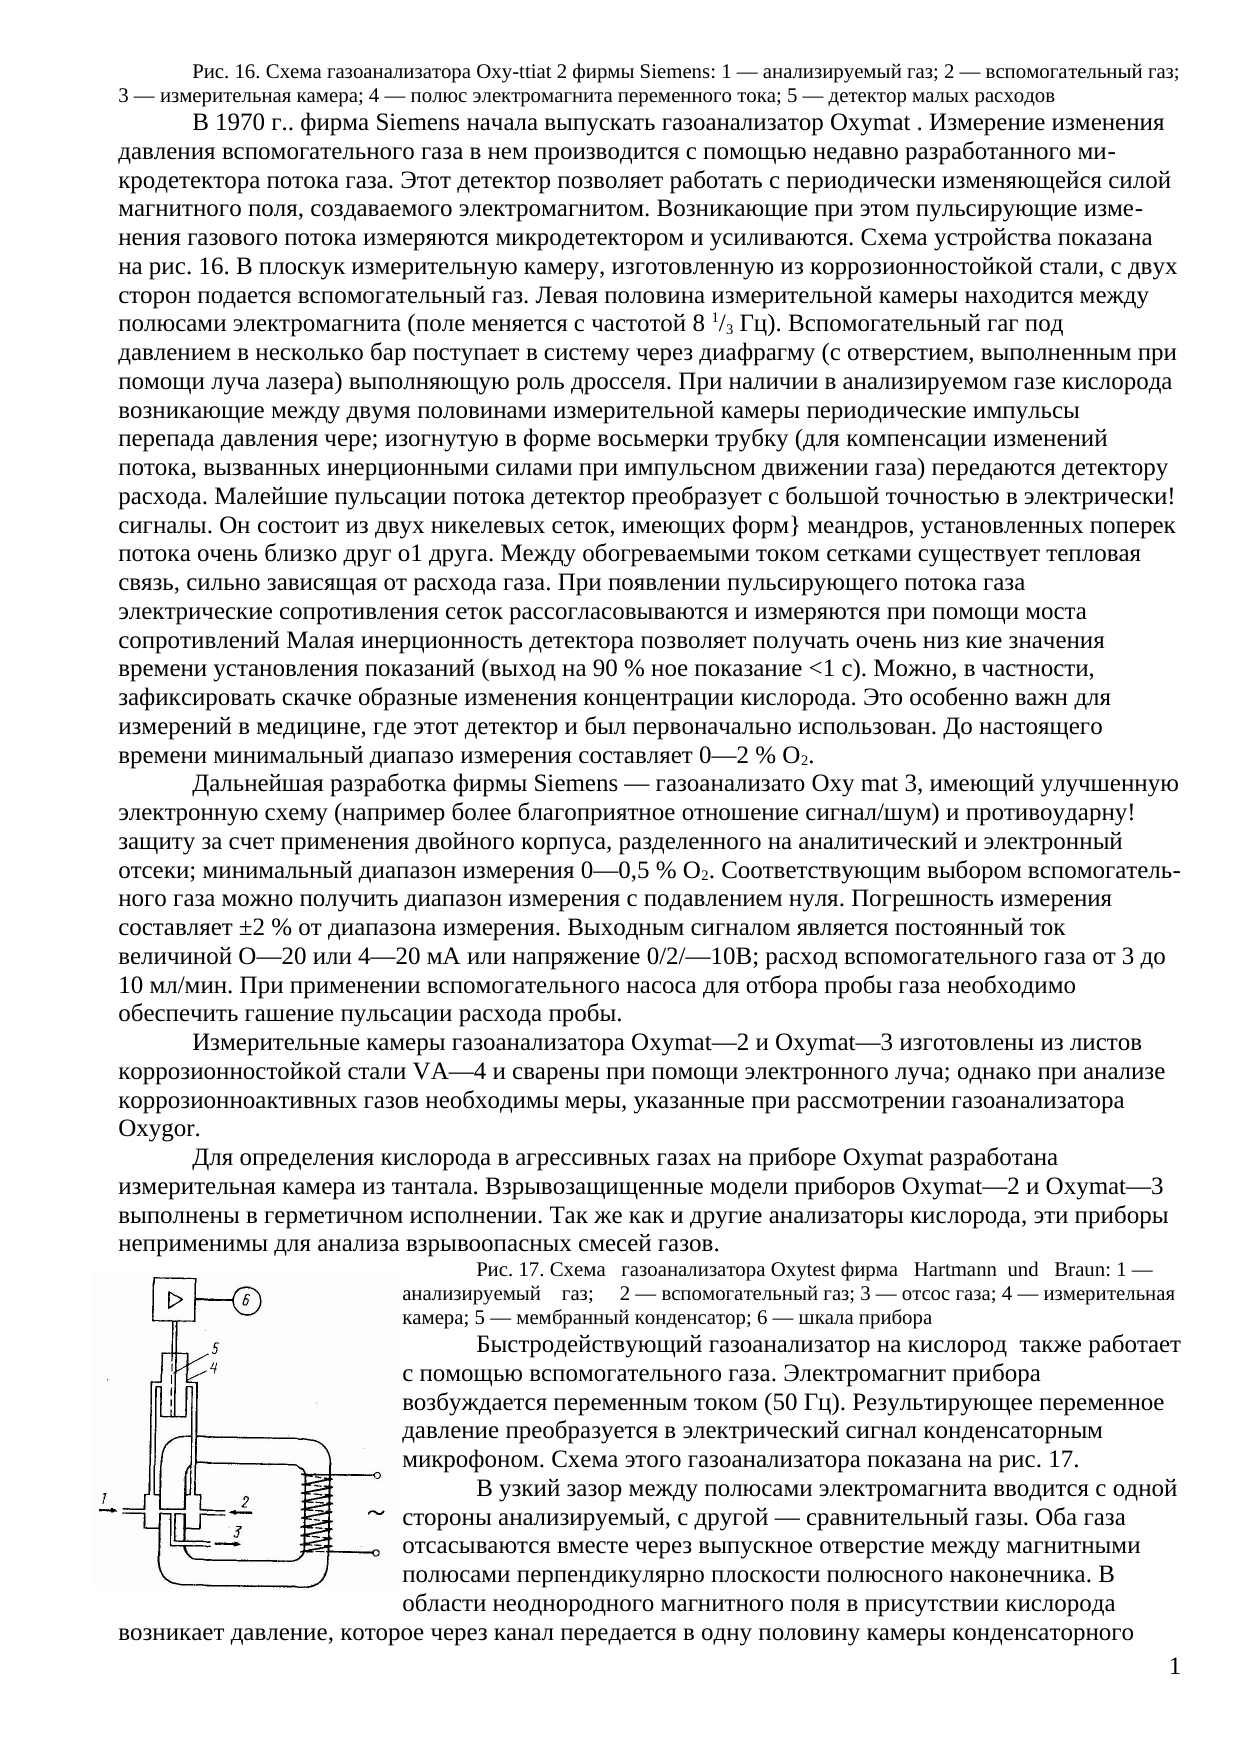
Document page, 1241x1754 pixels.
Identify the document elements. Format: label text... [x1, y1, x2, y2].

text Быстродействующий газоанализатор на кислород также работает с помощью вспомогательного газа. Электромагнит прибора возбуждается переменным током (50 Гц). Результирующее переменное давление преобразуется в электрический сигнал конденсаторным микрофоном. Схема этого газоанализатора показана на рис. 17. [398, 1329, 1181, 1473]
text Рис. 17. Схема газоанализатора Oxytest фирма Hartmann und Braun: 1 — анализируемый газ; 2 — вспомогательный газ; 3 — отсос газа; 4 — измерительная камера; 5 — мембранный конденсатор; 6 — шкала прибора [118, 1257, 1181, 1329]
text Дальнейшая разработка фирмы Siemens — газоанализато Оху mat 3, имеющий улучшенную электронную схему (например более благоприятное отношение сигнал/шум) и противоударну! защиту за счет применения двойного корпуса, разделенного на аналитический и электронный отсеки; минимальный диапазон измерения 0—0,5 % О2. Соответствующим выбором вспомогательного газа можно получить диапазон измерения с подавлением нуля. Погрешность измерения составляет ±2 % от диапазона измерения. Выходным сигналом является постоянный ток величиной О—20 или 4—20 мА или напряжение 0/2/—10В; расход вспомогательного газа от 3 до 10 мл/мин. При применении вспомогательного насоса для отбора пробы газа необходимо обеспечить гашение пульсации расхода пробы. [118, 768, 1181, 1027]
text Рис. 16. Схема газоанализатора Оху-ttiat 2 фирмы Siemens: 1 — анализируемый газ; 2 — вспомогательный газ; 3 — измерительная камера; 4 — полюс электромагнита переменного тока; 5 — детектор малых расходов [118, 59, 1181, 107]
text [118, 1473, 1181, 1646]
text Измерительные камеры газоанализатора Oxymat—2 и Охуmat—3 изготовлены из листов коррозионностойкой стали VA—4 и сварены при помощи электронного луча; однако при анализе коррозионноактивных газов необходимы меры, указанные при рассмотрении газоанализатора Oxygor. [118, 1027, 1181, 1142]
picture [93, 1273, 398, 1590]
text Для определения кислорода в агрессивных газах на приборе Oxymat разработана измерительная камера из тантала. Взрывозащищенные модели приборов Oxymat—2 и Oxymat—3 выполнены в герметичном исполнении. Так же как и другие анализаторы кислорода, эти приборы неприменимы для анализа взрывоопасных смесей газов. [118, 1142, 1181, 1257]
text В 1970 г.. фирма Siemens начала выпускать газоанализатор Охуmat . Измерение изменения давления вспомогательного газа в нем производится с помощью недавно разработанного микродетектора потока газа. Этот детектор позволяет работать с периодически изменяющейся силой магнитного поля, создаваемого электромагнитом. Возникающие при этом пульсирующие изменения газового потока измеряются микродетектором и усиливаются. Схема устройства показана на рис. 16. В плоскук измерительную камеру, изготовленную из коррозионностойкой стали, с двух сторон подается вспомогательный газ. Левая половина измерительной камеры находится между полюсами электромагнита (поле меняется с частотой 8 1/3 Гц). Вспомогательный гаг под давлением в несколько бар поступает в систему через диафрагму (с отверстием, выполненным при помощи луча лазера) выполняющую роль дросселя. При наличии в анализируемом газе кислорода возникающие между двумя половинами измерительной камеры периодические импульсы перепада давления чере; изогнутую в форме восьмерки трубку (для компенсации изменений потока, вызванных инерционными силами при импульсном движении газа) передаются детектору расхода. Малейшие пульсации потока детектор преобразует с большой точностью в электрически! сигналы. Он состоит из двух никелевых сеток, имеющих форм} меандров, установленных поперек потока очень близко друг о1 друга. Между обогреваемыми током сетками существует тепловая связь, сильно зависящая от расхода газа. При появлении пульсирующего потока газа электрические сопротивления сеток рассогласовываются и измеряются при помощи моста сопротивлений Малая инерционность детектора позволяет получать очень низ кие значения времени установления показаний (выход на 90 % ное показание <1 с). Можно, в частности, зафиксировать скачке образные изменения концентрации кислорода. Это особенно важн для измерений в медицине, где этот детектор и был первоначально использован. До настоящего времени минимальный диапазо измерения составляет 0—2 % О2. [118, 107, 1181, 768]
